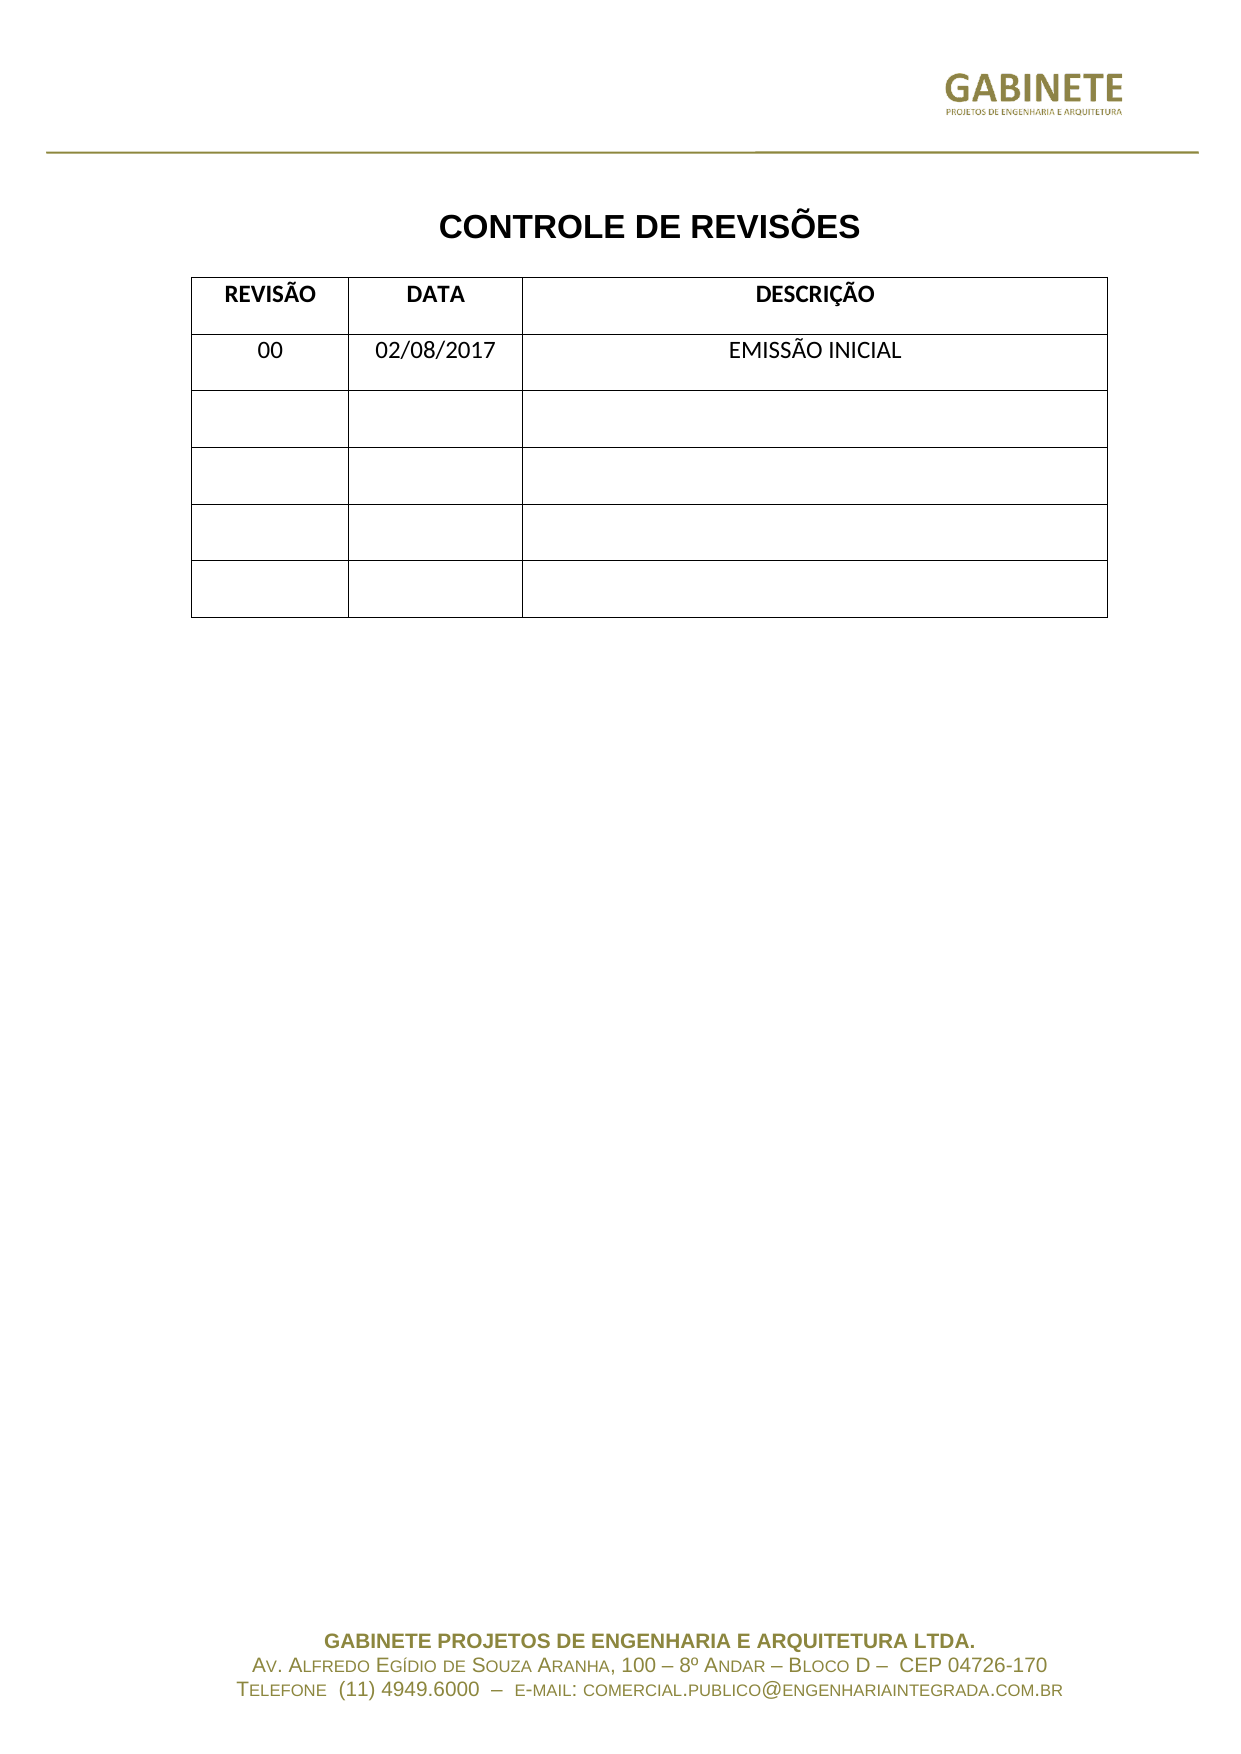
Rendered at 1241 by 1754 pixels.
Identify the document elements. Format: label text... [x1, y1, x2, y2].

table_cell 02/08/2017 [349, 335, 522, 390]
picture [945, 73, 1123, 116]
table_cell [523, 505, 1107, 560]
table_header DATA [349, 278, 522, 333]
table_cell [192, 505, 348, 560]
table_cell [349, 505, 522, 560]
table_cell [192, 448, 348, 503]
table_header REVISÃO [192, 278, 348, 333]
table_cell 00 [192, 335, 348, 390]
text CONTROLE DE REVISÕES [177, 207, 1122, 245]
table_cell [349, 561, 522, 617]
table_header DESCRIÇÃO [523, 278, 1107, 333]
table_cell [523, 391, 1107, 447]
table_cell [349, 448, 522, 503]
table_cell [523, 448, 1107, 503]
table_cell [192, 561, 348, 617]
table_cell [349, 391, 522, 447]
table_cell [523, 561, 1107, 617]
table_cell [192, 391, 348, 447]
table_cell EMISSÃO INICIAL [523, 335, 1107, 390]
